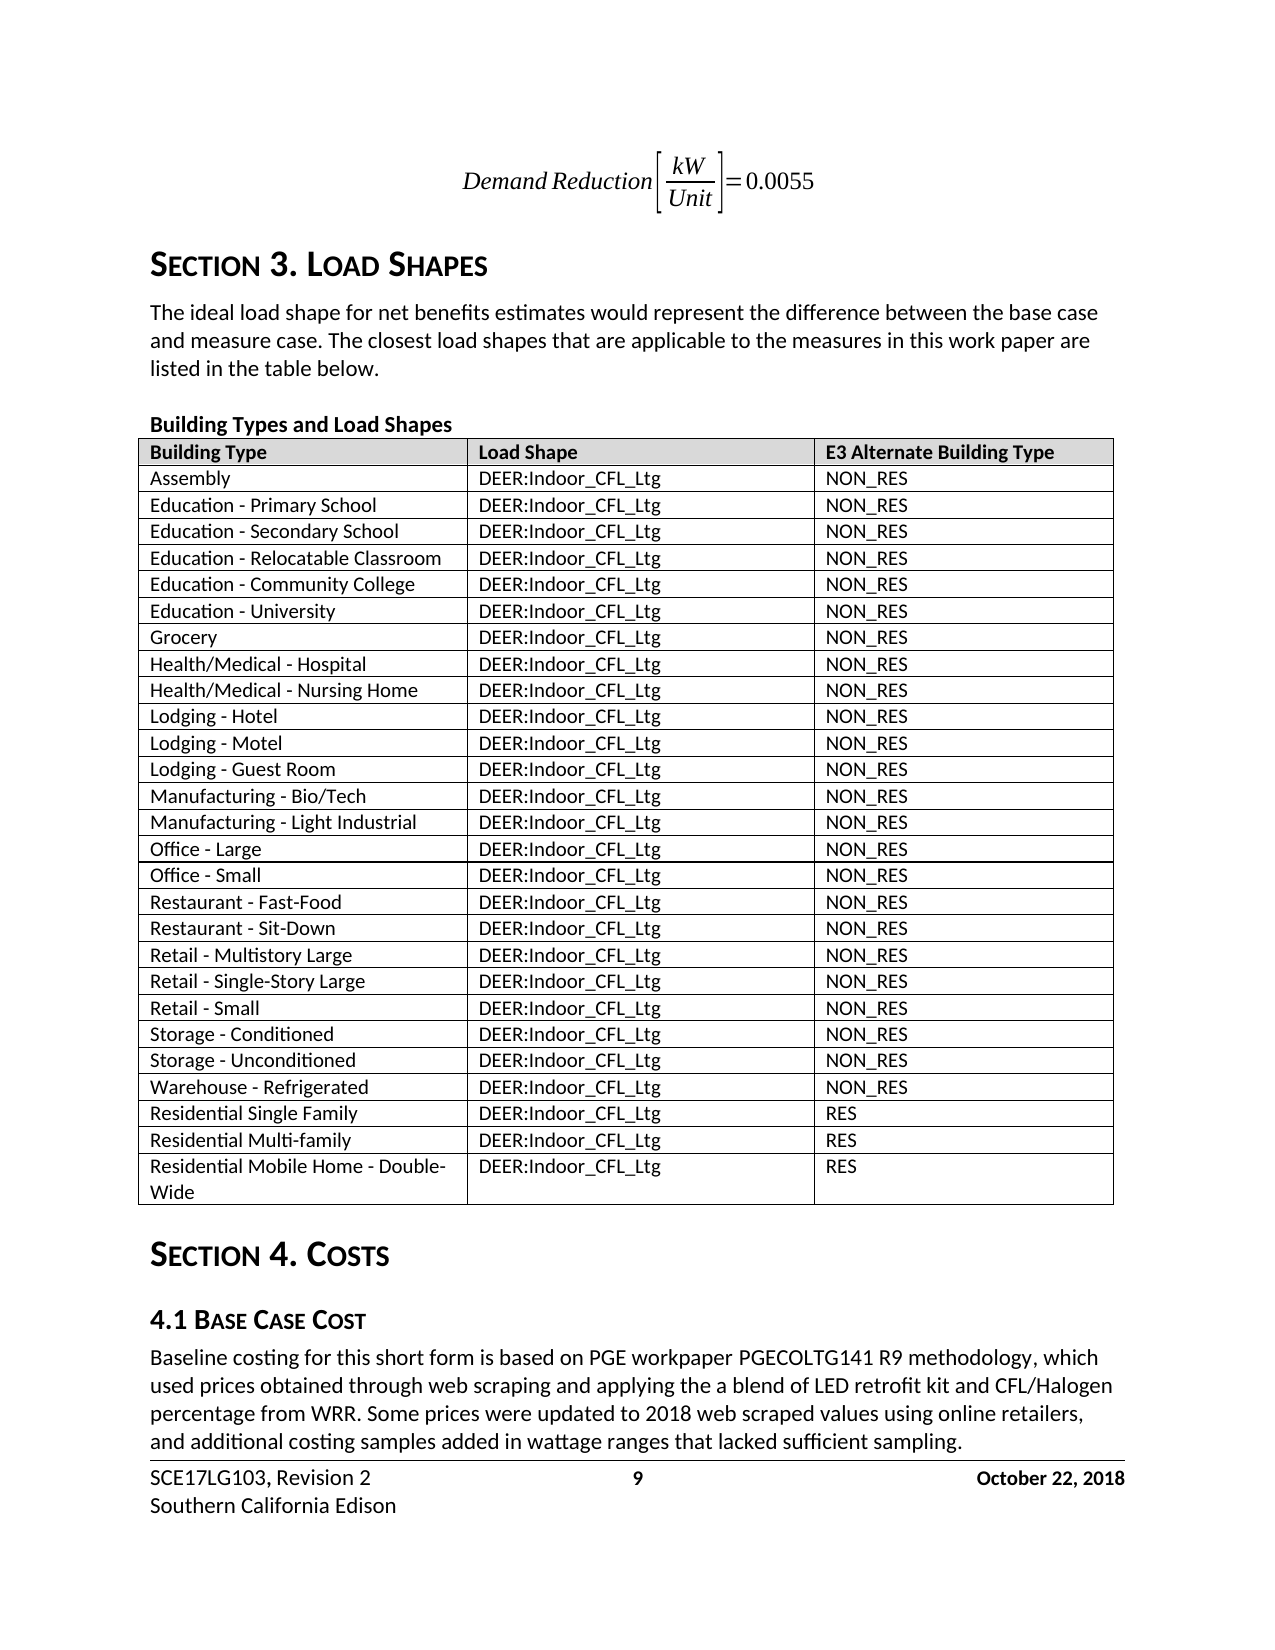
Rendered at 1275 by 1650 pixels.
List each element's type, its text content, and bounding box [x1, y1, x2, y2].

table_cell DEER:Indoor_CFL_Ltg [468, 757, 814, 782]
table_cell Education - Community College [139, 571, 467, 597]
table_cell NON_RES [815, 704, 1113, 729]
table_cell Education - University [139, 598, 467, 623]
table_cell Lodging - Motel [139, 730, 467, 756]
table_cell NON_RES [815, 492, 1113, 517]
table_cell Lodging - Hotel [139, 704, 467, 729]
table_cell Storage - Unconditioned [139, 1048, 467, 1073]
text Baseline costing for this short form is based on PGE workpaper PGECOLTG141 R9 methodology, which used prices obtained through web scraping and applying the a blend of LED retrofit kit and CFL/Halogen percentage from WRR. Some prices were updated to 2018 web scraped values using online retailers, and additional costing samples added in wattage ranges that lacked sufficient sampling. [150, 1343, 1125, 1455]
table_cell Storage - Conditioned [139, 1021, 467, 1047]
table_cell DEER:Indoor_CFL_Ltg [468, 1021, 814, 1047]
table_cell DEER:Indoor_CFL_Ltg [468, 836, 814, 861]
table_cell Health/Medical - Hospital [139, 651, 467, 676]
table_cell DEER:Indoor_CFL_Ltg [468, 1048, 814, 1073]
table_cell Retail - Small [139, 995, 467, 1020]
table_cell NON_RES [815, 519, 1113, 544]
table_cell RES [815, 1127, 1113, 1152]
table_cell NON_RES [815, 651, 1113, 676]
table_cell Residential Single Family [139, 1101, 467, 1126]
table_cell NON_RES [815, 863, 1113, 888]
table_cell Restaurant - Sit-Down [139, 915, 467, 941]
table_cell DEER:Indoor_CFL_Ltg [468, 730, 814, 756]
table_cell NON_RES [815, 836, 1113, 861]
table_cell Warehouse - Refrigerated [139, 1074, 467, 1099]
table_cell NON_RES [815, 783, 1113, 808]
table_cell NON_RES [815, 1074, 1113, 1099]
table_cell NON_RES [815, 730, 1113, 756]
table_cell NON_RES [815, 1048, 1113, 1073]
table_cell DEER:Indoor_CFL_Ltg [468, 545, 814, 570]
table_cell DEER:Indoor_CFL_Ltg [468, 1101, 814, 1126]
table_cell NON_RES [815, 677, 1113, 703]
table_cell NON_RES [815, 466, 1113, 491]
table_cell NON_RES [815, 942, 1113, 967]
table_cell RES [815, 1101, 1113, 1126]
subtitle Section 4. Costs [150, 1230, 1125, 1276]
table_cell DEER:Indoor_CFL_Ltg [468, 863, 814, 888]
table_cell DEER:Indoor_CFL_Ltg [468, 651, 814, 676]
table_cell NON_RES [815, 995, 1113, 1020]
table_cell Education - Secondary School [139, 519, 467, 544]
table_cell DEER:Indoor_CFL_Ltg [468, 519, 814, 544]
subtitle Section 3. Load Shapes [150, 240, 1125, 286]
table_cell DEER:Indoor_CFL_Ltg [468, 1074, 814, 1099]
table_cell DEER:Indoor_CFL_Ltg [468, 704, 814, 729]
table_header Building Type [139, 439, 467, 464]
text Building Types and Load Shapes [150, 410, 1125, 438]
table_cell DEER:Indoor_CFL_Ltg [468, 968, 814, 994]
table_cell Education - Primary School [139, 492, 467, 517]
table_cell NON_RES [815, 889, 1113, 914]
table_cell DEER:Indoor_CFL_Ltg [468, 492, 814, 517]
table_header Load Shape [468, 439, 814, 464]
table_cell NON_RES [815, 1021, 1113, 1047]
table_cell DEER:Indoor_CFL_Ltg [468, 1127, 814, 1152]
table_cell NON_RES [815, 571, 1113, 597]
text The ideal load shape for net benefits estimates would represent the difference between the base case and measure case. The closest load shapes that are applicable to the measures in this work paper are listed in the table below. [150, 298, 1125, 382]
table_cell Residential Multi-family [139, 1127, 467, 1152]
table_cell DEER:Indoor_CFL_Ltg [468, 942, 814, 967]
table_cell DEER:Indoor_CFL_Ltg [468, 571, 814, 597]
table_header E3 Alternate Building Type [815, 439, 1113, 464]
table_cell NON_RES [815, 624, 1113, 650]
table_cell Manufacturing - Light Industrial [139, 810, 467, 835]
table_cell NON_RES [815, 968, 1113, 994]
table_cell DEER:Indoor_CFL_Ltg [468, 624, 814, 650]
table_cell Restaurant - Fast-Food [139, 889, 467, 914]
table_cell DEER:Indoor_CFL_Ltg [468, 915, 814, 941]
subtitle 4.1 Base Case Cost [150, 1301, 1125, 1337]
table_cell RES [815, 1154, 1113, 1204]
table_cell DEER:Indoor_CFL_Ltg [468, 598, 814, 623]
table_cell NON_RES [815, 598, 1113, 623]
table_cell Residential Mobile Home - Double-Wide [139, 1154, 467, 1204]
table_cell Office - Large [139, 836, 467, 861]
table_cell Education - Relocatable Classroom [139, 545, 467, 570]
table_cell NON_RES [815, 915, 1113, 941]
table_cell NON_RES [815, 545, 1113, 570]
table_cell Manufacturing - Bio/Tech [139, 783, 467, 808]
table_cell DEER:Indoor_CFL_Ltg [468, 783, 814, 808]
table_cell Health/Medical - Nursing Home [139, 677, 467, 703]
table_cell DEER:Indoor_CFL_Ltg [468, 677, 814, 703]
table_cell DEER:Indoor_CFL_Ltg [468, 1154, 814, 1204]
table_cell DEER:Indoor_CFL_Ltg [468, 466, 814, 491]
table_cell NON_RES [815, 757, 1113, 782]
table_cell Grocery [139, 624, 467, 650]
table_cell Retail - Multistory Large [139, 942, 467, 967]
table_cell DEER:Indoor_CFL_Ltg [468, 810, 814, 835]
table_cell Lodging - Guest Room [139, 757, 467, 782]
table_cell NON_RES [815, 810, 1113, 835]
table_cell DEER:Indoor_CFL_Ltg [468, 995, 814, 1020]
table_cell Office - Small [139, 863, 467, 888]
table_cell DEER:Indoor_CFL_Ltg [468, 889, 814, 914]
table_cell Retail - Single-Story Large [139, 968, 467, 994]
table_cell Assembly [139, 466, 467, 491]
